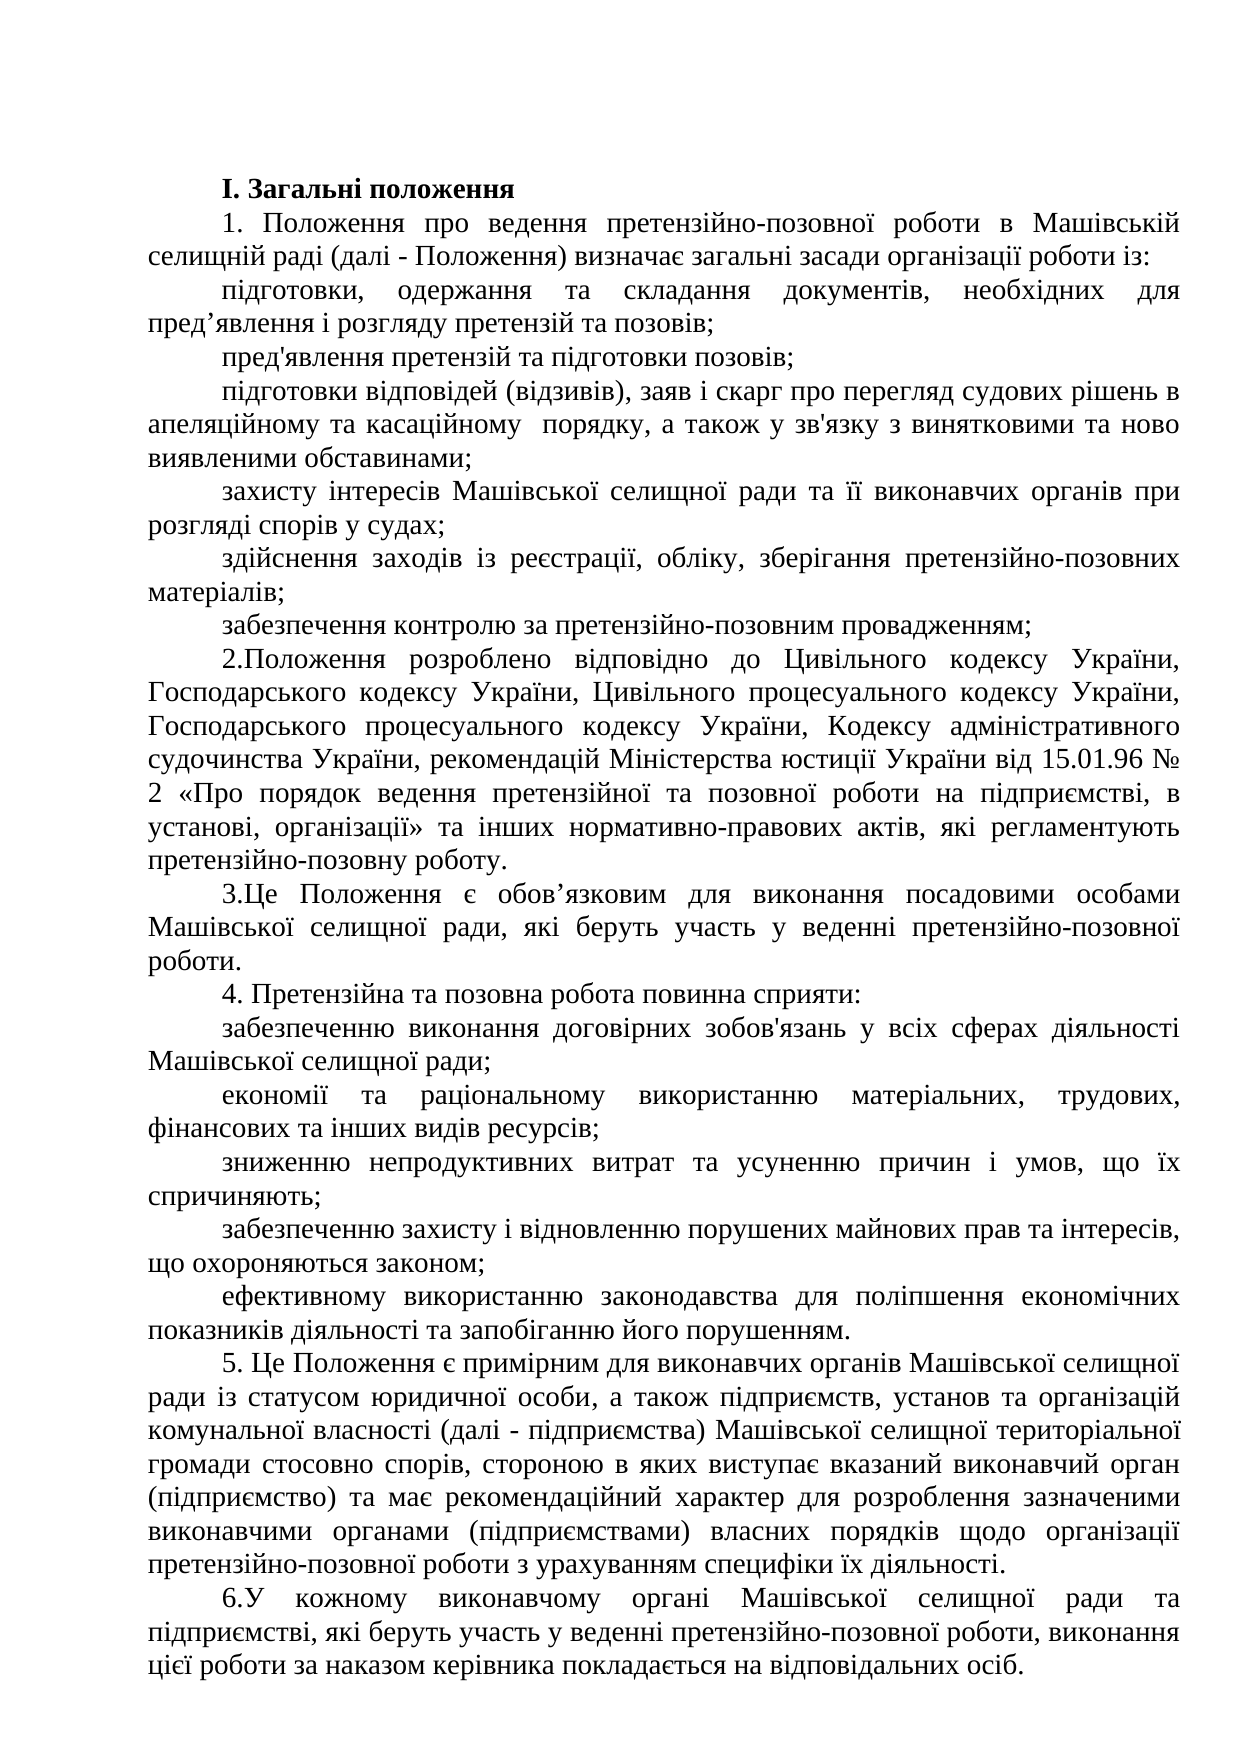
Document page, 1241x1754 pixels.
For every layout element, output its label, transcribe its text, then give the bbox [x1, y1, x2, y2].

text здійснення заходів із реєстрації, обліку, зберігання претензійно-позовних матеріалів; [148, 540, 1181, 607]
text зниженню непродуктивних витрат та усуненню причин і умов, що їх спричиняють; [148, 1144, 1181, 1211]
text ефективному використанню законодавства для поліпшення економічних показників діяльності та запобіганню його порушенням. [148, 1278, 1181, 1345]
text забезпечення контролю за претензійно-позовним провадженням; [148, 607, 1181, 641]
text забезпеченню виконання договірних зобов'язань у всіх сферах діяльності Машівської селищної ради; [148, 1010, 1181, 1077]
text пред'явлення претензій та підготовки позовів; [148, 339, 1181, 373]
text І. Загальні положення [148, 171, 1181, 205]
text економії та раціональному використанню матеріальних, трудових, фінансових та інших видів ресурсів; [148, 1077, 1181, 1144]
text 1. Положення про ведення претензійно-позовної роботи в Машівській селищній раді (далі - Положення) визначає загальні засади організації роботи із: [148, 205, 1181, 272]
text підготовки відповідей (відзивів), заяв і скарг про перегляд судових рішень в апеляційному та касаційному порядку, а також у зв'язку з винятковими та ново виявленими обставинами; [148, 373, 1181, 473]
text підготовки, одержання та складання документів, необхідних для пред’явлення і розгляду претензій та позовів; [148, 272, 1181, 339]
text 6.У кожному виконавчому органі Машівської селищної ради та підприємстві, які беруть участь у веденні претензійно-позовної роботи, виконання цієї роботи за наказом керівника покладається на відповідальних осіб. [148, 1580, 1181, 1681]
text 4. Претензійна та позовна робота повинна сприяти: [148, 976, 1181, 1010]
text забезпеченню захисту і відновленню порушених майнових прав та інтересів, що охороняються законом; [148, 1211, 1181, 1278]
text 5. Це Положення є примірним для виконавчих органів Машівської селищної ради із статусом юридичної особи, а також підприємств, установ та організацій комунальної власності (далі - підприємства) Машівської селищної територіальної громади стосовно спорів, стороною в яких виступає вказаний виконавчий орган (підприємство) та має рекомендаційний характер для розроблення зазначеними виконавчими органами (підприємствами) власних порядків щодо організації претензійно-позовної роботи з урахуванням специфіки їх діяльності. [148, 1345, 1181, 1580]
text 2.Положення розроблено відповідно до Цивільного кодексу України, Господарського кодексу України, Цивільного процесуального кодексу України, Господарського процесуального кодексу України, Кодексу адміністративного судочинства України, рекомендацій Міністерства юстиції України від 15.01.96 № 2 «Про порядок ведення претензійної та позовної роботи на підприємстві, в установі, організації» та інших нормативно-правових актів, які регламентують претензійно-позовну роботу. [148, 641, 1181, 876]
text 3.Це Положення є обов’язковим для виконання посадовими особами Машівської селищної ради, які беруть участь у веденні претензійно-позовної роботи. [148, 876, 1181, 976]
text захисту інтересів Машівської селищної ради та її виконавчих органів при розгляді спорів у судах; [148, 473, 1181, 540]
